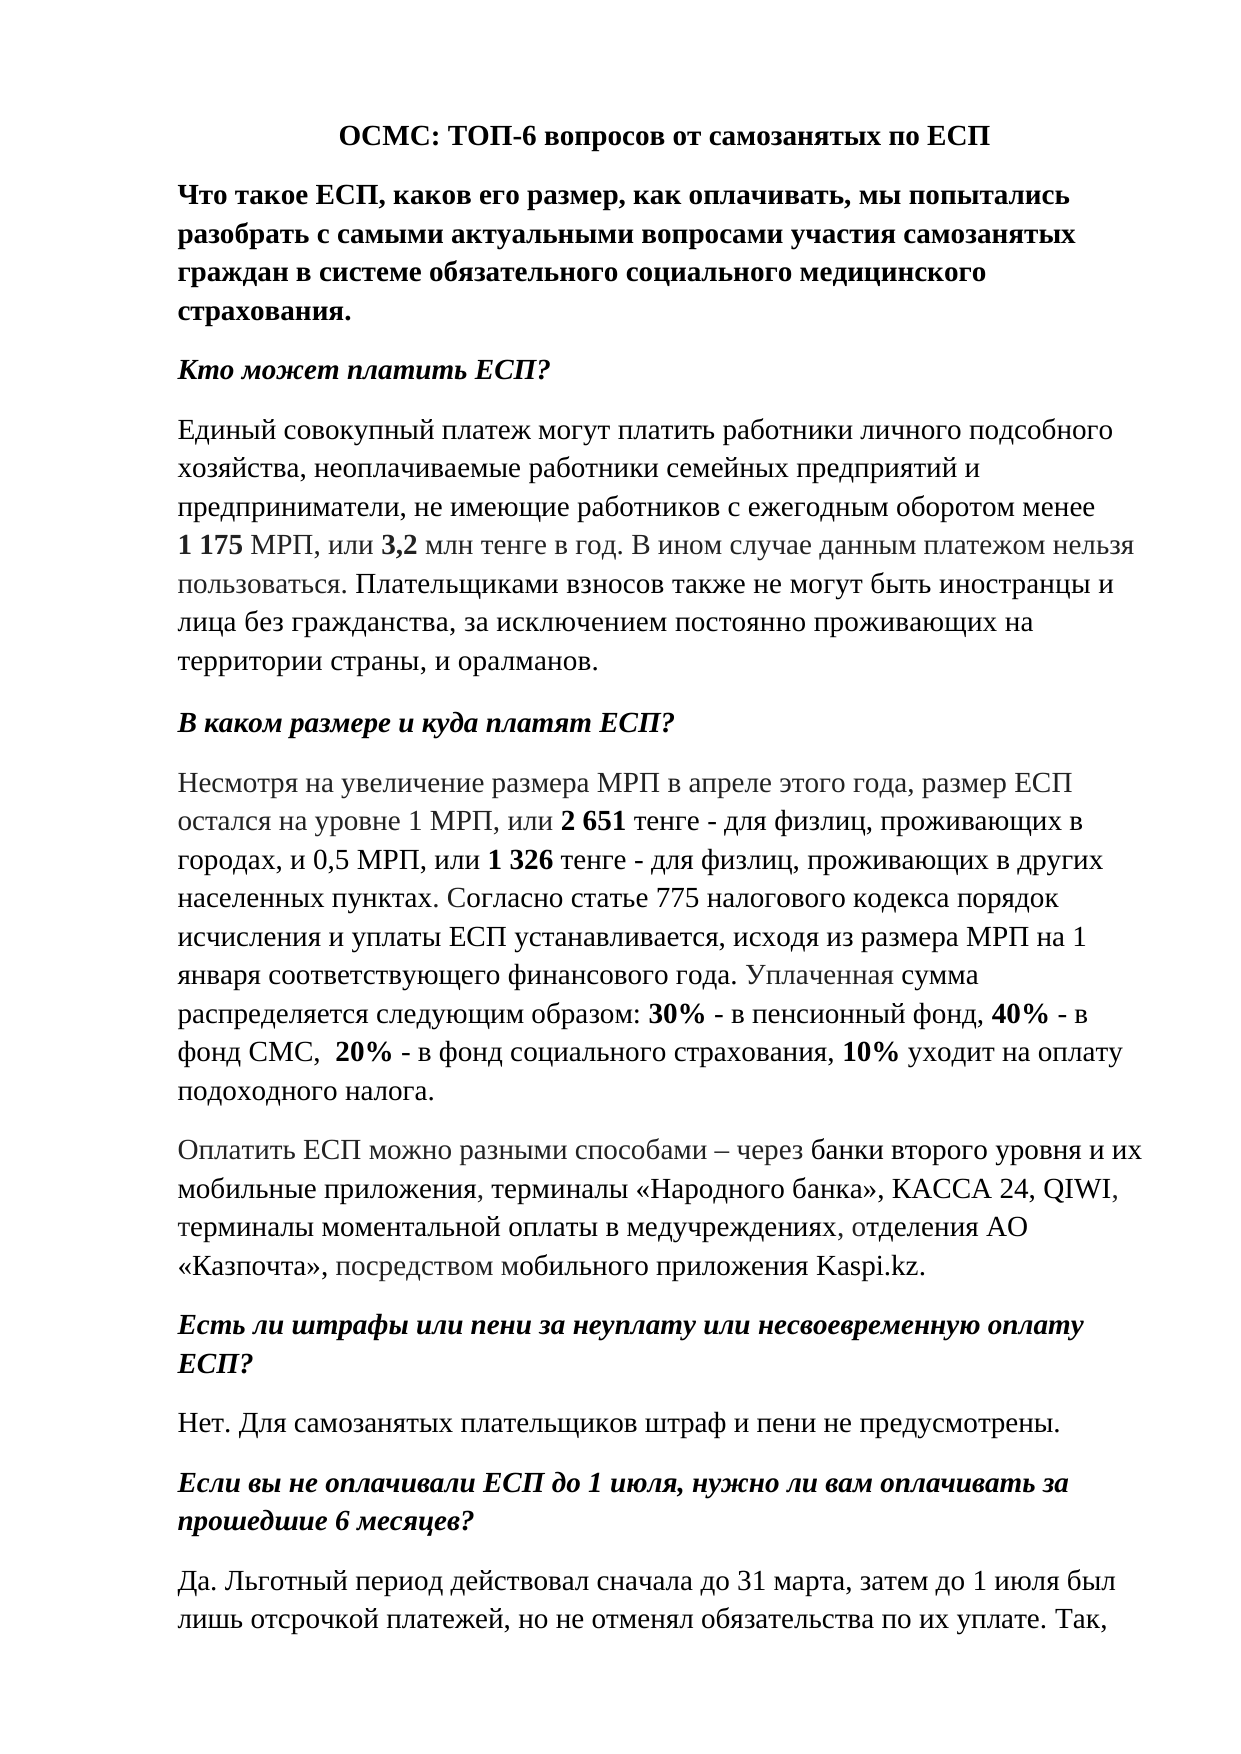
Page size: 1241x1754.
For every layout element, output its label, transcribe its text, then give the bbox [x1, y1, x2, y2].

text Есть ли штрафы или пени за неуплату или несвоевременную оплату ЕСП? [177, 1307, 1152, 1379]
text Кто может платить ЕСП? [177, 352, 1152, 386]
text Нет. Для самозанятых плательщиков штраф и пени не предусмотрены. [177, 1405, 1152, 1439]
text Несмотря на увеличение размера МРП в апреле этого года, размер ЕСП остался на уровне 1 МРП, или 2 651 тенге - для физлиц, проживающих в городах, и 0,5 МРП, или 1 326 тенге - для физлиц, проживающих в других населенных пунктах. Согласно статье 775 налогового кодекса порядок исчисления и уплаты ЕСП устанавливается, исходя из размера МРП на 1 января соответствующего финансового года. Уплаченная сумма распределяется следующим образом: 30% - в пенсионный фонд, 40% - в фонд СМС, 20% - в фонд социального страхования, 10% уходит на оплату подоходного налога. [177, 765, 1152, 1107]
text ОСМС: ТОП-6 вопросов от самозанятых по ЕСП [177, 118, 1152, 152]
text Оплатить ЕСП можно разными способами – через банки второго уровня и их мобильные приложения, терминалы «Народного банка», КАССА 24, QIWI, терминалы моментальной оплаты в медучреждениях, отделения АО «Казпочта», посредством мобильного приложения Kaspi.kz. [177, 1132, 1152, 1282]
text Единый совокупный платеж могут платить работники личного подсобного хозяйства, неоплачиваемые работники семейных предприятий и предприниматели, не имеющие работников с ежегодным оборотом менее 1 175 МРП, или 3,2 млн тенге в год. В ином случае данным платежом нельзя пользоваться. Плательщиками взносов также не могут быть иностранцы и лица без гражданства, за исключением постоянно проживающих на территории страны, и оралманов. [177, 412, 1152, 679]
text Если вы не оплачивали ЕСП до 1 июля, нужно ли вам оплачивать за прошедшие 6 месяцев? [177, 1465, 1152, 1537]
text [177, 1563, 1152, 1635]
text Что такое ЕСП, каков его размер, как оплачивать, мы попытались разобрать с самыми актуальными вопросами участия самозанятых граждан в системе обязательного социального медицинского страхования. [177, 177, 1152, 327]
text В каком размере и куда платят ЕСП? [177, 705, 1152, 739]
